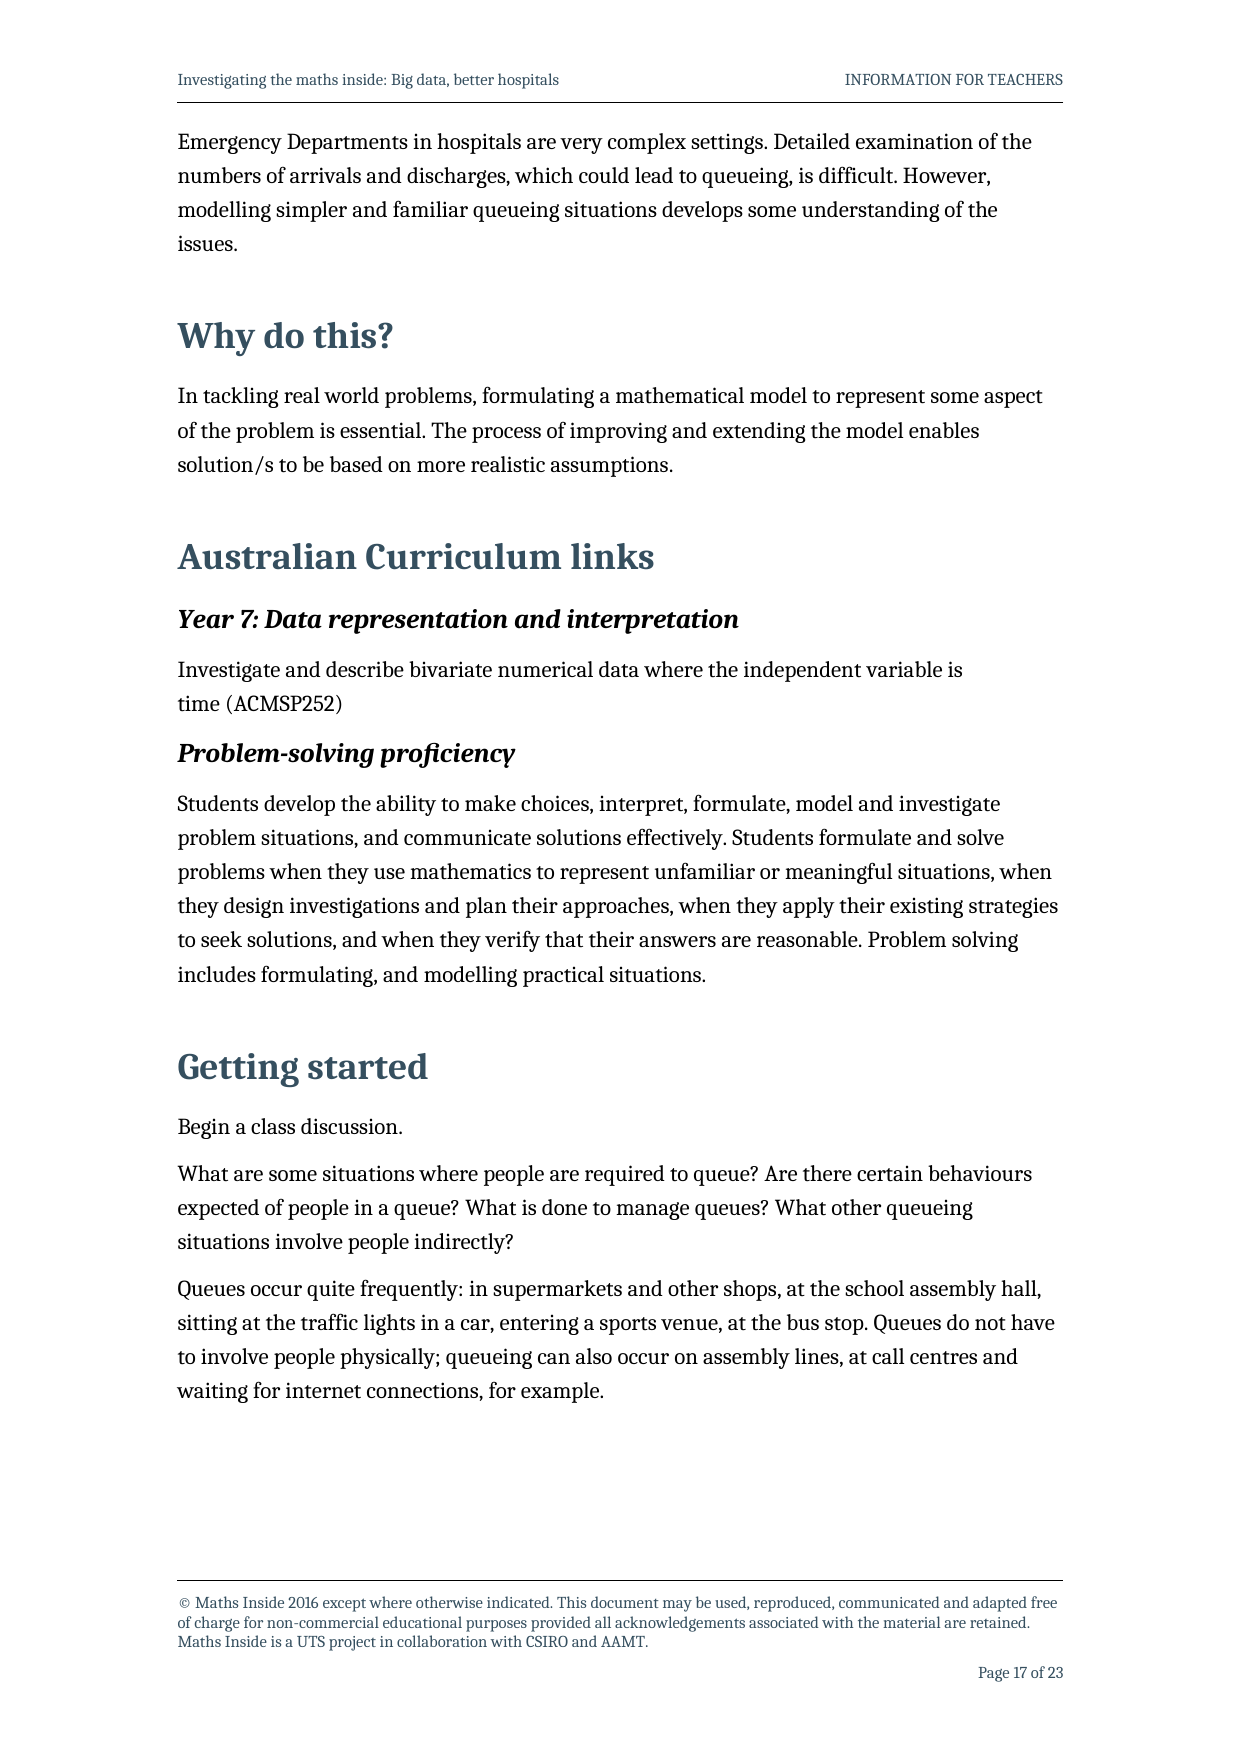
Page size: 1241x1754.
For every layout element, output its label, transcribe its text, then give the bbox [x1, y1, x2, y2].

text What are some situations where people are required to queue? Are there certain behaviours expected of people in a queue? What is done to manage queues? What other queueing situations involve people indirectly? [177, 1160, 1063, 1255]
text In tackling real world problems, formulating a mathematical model to represent some aspect of the problem is essential. The process of improving and extending the model enables solution/s to be based on more realistic assumptions. [177, 383, 1063, 478]
subtitle Year 7: Data representation and interpretation [177, 604, 1063, 635]
subtitle Why do this? [177, 315, 1063, 358]
text Queues occur quite frequently: in supermarkets and other shops, at the school assembly hall, sitting at the traffic lights in a car, entering a sports venue, at the bus stop. Queues do not have to involve people physically; queueing can also occur on assembly lines, at call centres and waiting for internet connections, for example. [177, 1275, 1063, 1404]
subtitle Getting started [177, 1046, 1063, 1089]
text Students develop the ability to make choices, interpret, formulate, model and investigate problem situations, and communicate solutions effectively. Students formulate and solve problems when they use mathematics to represent unfamiliar or meaningful situations, when they design investigations and plan their approaches, when they apply their existing strategies to seek solutions, and when they verify that their answers are reasonable. Problem solving includes formulating, and modelling practical situations. [177, 791, 1063, 988]
subtitle Problem-solving proficiency [177, 738, 1063, 769]
subtitle Australian Curriculum links [177, 536, 1063, 579]
text Investigate and describe bivariate numerical data where the independent variable is time (ACMSP252) [177, 657, 1063, 717]
text Begin a class discussion. [177, 1114, 1063, 1140]
text Emergency Departments in hospitals are very complex settings. Detailed examination of the numbers of arrivals and discharges, which could lead to queueing, is difficult. However, modelling simpler and familiar queueing situations develops some understanding of the issues. [177, 128, 1063, 257]
